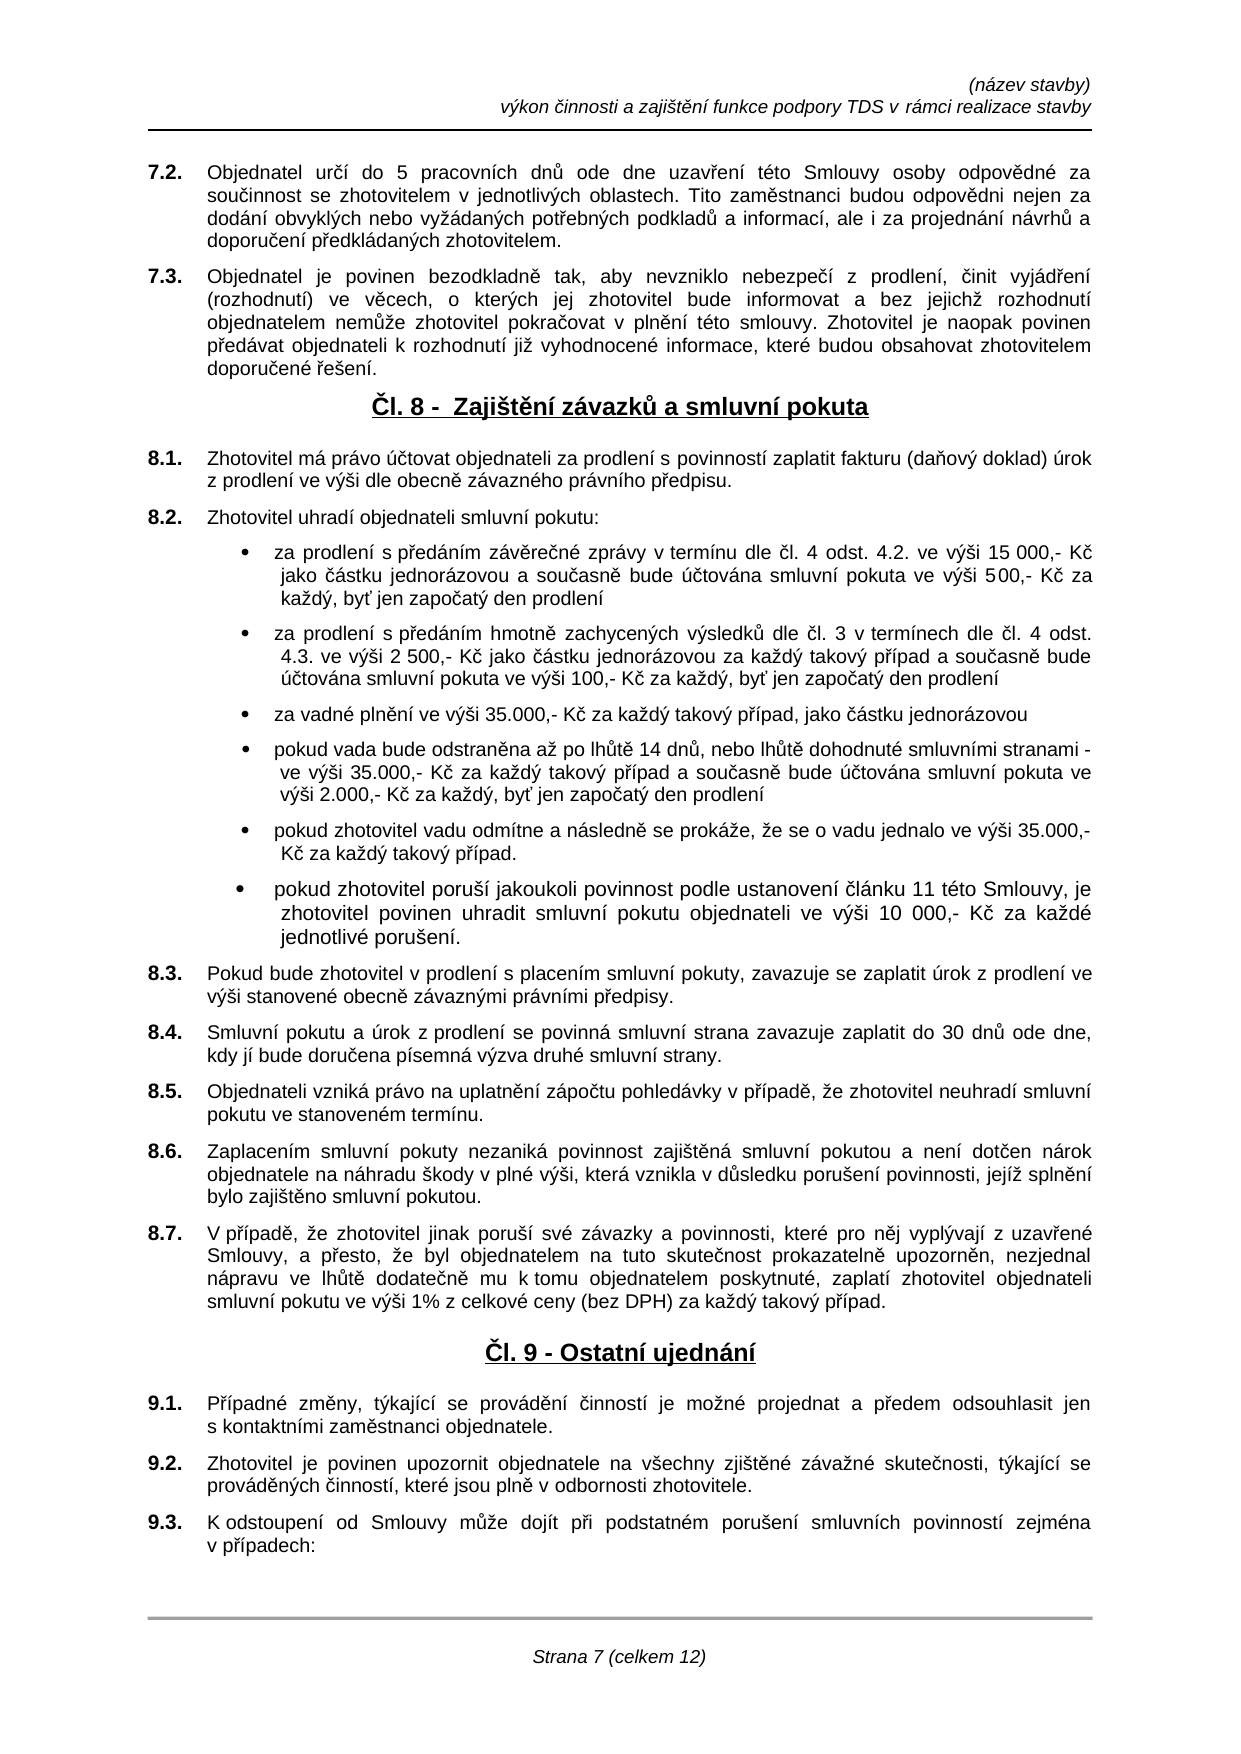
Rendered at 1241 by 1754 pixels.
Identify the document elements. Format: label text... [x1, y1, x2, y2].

list V případě, že zhotovitel jinak poruší své závazky a povinnosti, které pro něj vyplývají z uzavřené Smlouvy, a přesto, že byl objednatelem na tuto skutečnost prokazatelně upozorněn, nezjednal nápravu ve lhůtě dodatečně mu k tomu objednatelem poskytnuté, zaplatí zhotovitel objednateli smluvní pokutu ve výši 1% z celkové ceny (bez DPH) za každý takový případ. [148, 1220, 1092, 1312]
list K odstoupení od Smlouvy může dojít při podstatném porušení smluvních povinností zejména v případech: [148, 1509, 1092, 1556]
list za prodlení s předáním závěrečné zprávy v termínu dle čl. 4 odst. 4.2. ve výši 15 000,- Kč jako částku jednorázovou a současně bude účtována smluvní pokuta ve výši 500,- Kč za každý, byť jen započatý den prodlení [242, 541, 1092, 609]
list Zhotovitel je povinen upozornit objednatele na všechny zjištěné závažné skutečnosti, týkající se prováděných činností, které jsou plně v odbornosti zhotovitele. [148, 1450, 1092, 1497]
list Případné změny, týkající se provádění činností je možné projednat a předem odsouhlasit jen s kontaktními zaměstnanci objednatele. [148, 1391, 1092, 1438]
list Pokud bude zhotovitel v prodlení s placením smluvní pokuty, zavazuje se zaplatit úrok z prodlení ve výši stanovené obecně závaznými právními předpisy. [148, 961, 1092, 1008]
list za prodlení s předáním hmotně zachycených výsledků dle čl. 3 v termínech dle čl. 4 odst. 4.3. ve výši 2 500,- Kč jako částku jednorázovou za každý takový případ a současně bude účtována smluvní pokuta ve výši 100,- Kč za každý, byť jen započatý den prodlení [242, 622, 1092, 690]
list Objednatel je povinen bezodkladně tak, aby nevzniklo nebezpečí z prodlení, činit vyjádření (rozhodnutí) ve věcech, o kterých jej zhotovitel bude informovat a bez jejichž rozhodnutí objednatelem nemůže zhotovitel pokračovat v plnění této smlouvy. Zhotovitel je naopak povinen předávat objednateli k rozhodnutí již vyhodnocené informace, které budou obsahovat zhotovitelem doporučené řešení. [148, 264, 1092, 379]
subtitle Čl. 9 - Ostatní ujednání [148, 1337, 1092, 1366]
list pokud vada bude odstraněna až po lhůtě 14 dnů, nebo lhůtě dohodnuté smluvními stranami - ve výši 35.000,- Kč za každý takový případ a současně bude účtována smluvní pokuta ve výši 2.000,- Kč za každý, byť jen započatý den prodlení [242, 738, 1092, 806]
list Zhotovitel má právo účtovat objednateli za prodlení s povinností zaplatit fakturu (daňový doklad) úrok z prodlení ve výši dle obecně závazného právního předpisu. [148, 445, 1092, 492]
list Objednatel určí do 5 pracovních dnů ode dne uzavření této Smlouvy osoby odpovědné za součinnost se zhotovitelem v jednotlivých oblastech. Tito zaměstnanci budou odpovědni nejen za dodání obvyklých nebo vyžádaných potřebných podkladů a informací, ale i za projednání návrhů a doporučení předkládaných zhotovitelem. [148, 160, 1092, 252]
list Objednateli vzniká právo na uplatnění zápočtu pohledávky v případě, že zhotovitel neuhradí smluvní pokutu ve stanoveném termínu. [148, 1079, 1092, 1126]
list za vadné plnění ve výši 35.000,- Kč za každý takový případ, jako částku jednorázovou [242, 702, 1092, 725]
list Zaplacením smluvní pokuty nezaniká povinnost zajištěná smluvní pokutou a není dotčen nárok objednatele na náhradu škody v plné výši, která vznikla v důsledku porušení povinnosti, jejíž splnění bylo zajištěno smluvní pokutou. [148, 1138, 1092, 1208]
subtitle Čl. 8 - Zajištění závazků a smluvní pokuta [148, 392, 1092, 420]
list pokud zhotovitel poruší jakoukoli povinnost podle ustanovení článku 11 této Smlouvy, je zhotovitel povinen uhradit smluvní pokutu objednateli ve výši 10 000,- Kč za každé jednotlivé porušení. [236, 877, 1092, 948]
list Zhotovitel uhradí objednateli smluvní pokutu: [148, 504, 1092, 528]
list pokud zhotovitel vadu odmítne a následně se prokáže, že se o vadu jednalo ve výši 35.000,- Kč za každý takový případ. [242, 818, 1092, 864]
list Smluvní pokutu a úrok z prodlení se povinná smluvní strana zavazuje zaplatit do 30 dnů ode dne, kdy jí bude doručena písemná výzva druhé smluvní strany. [148, 1020, 1092, 1067]
